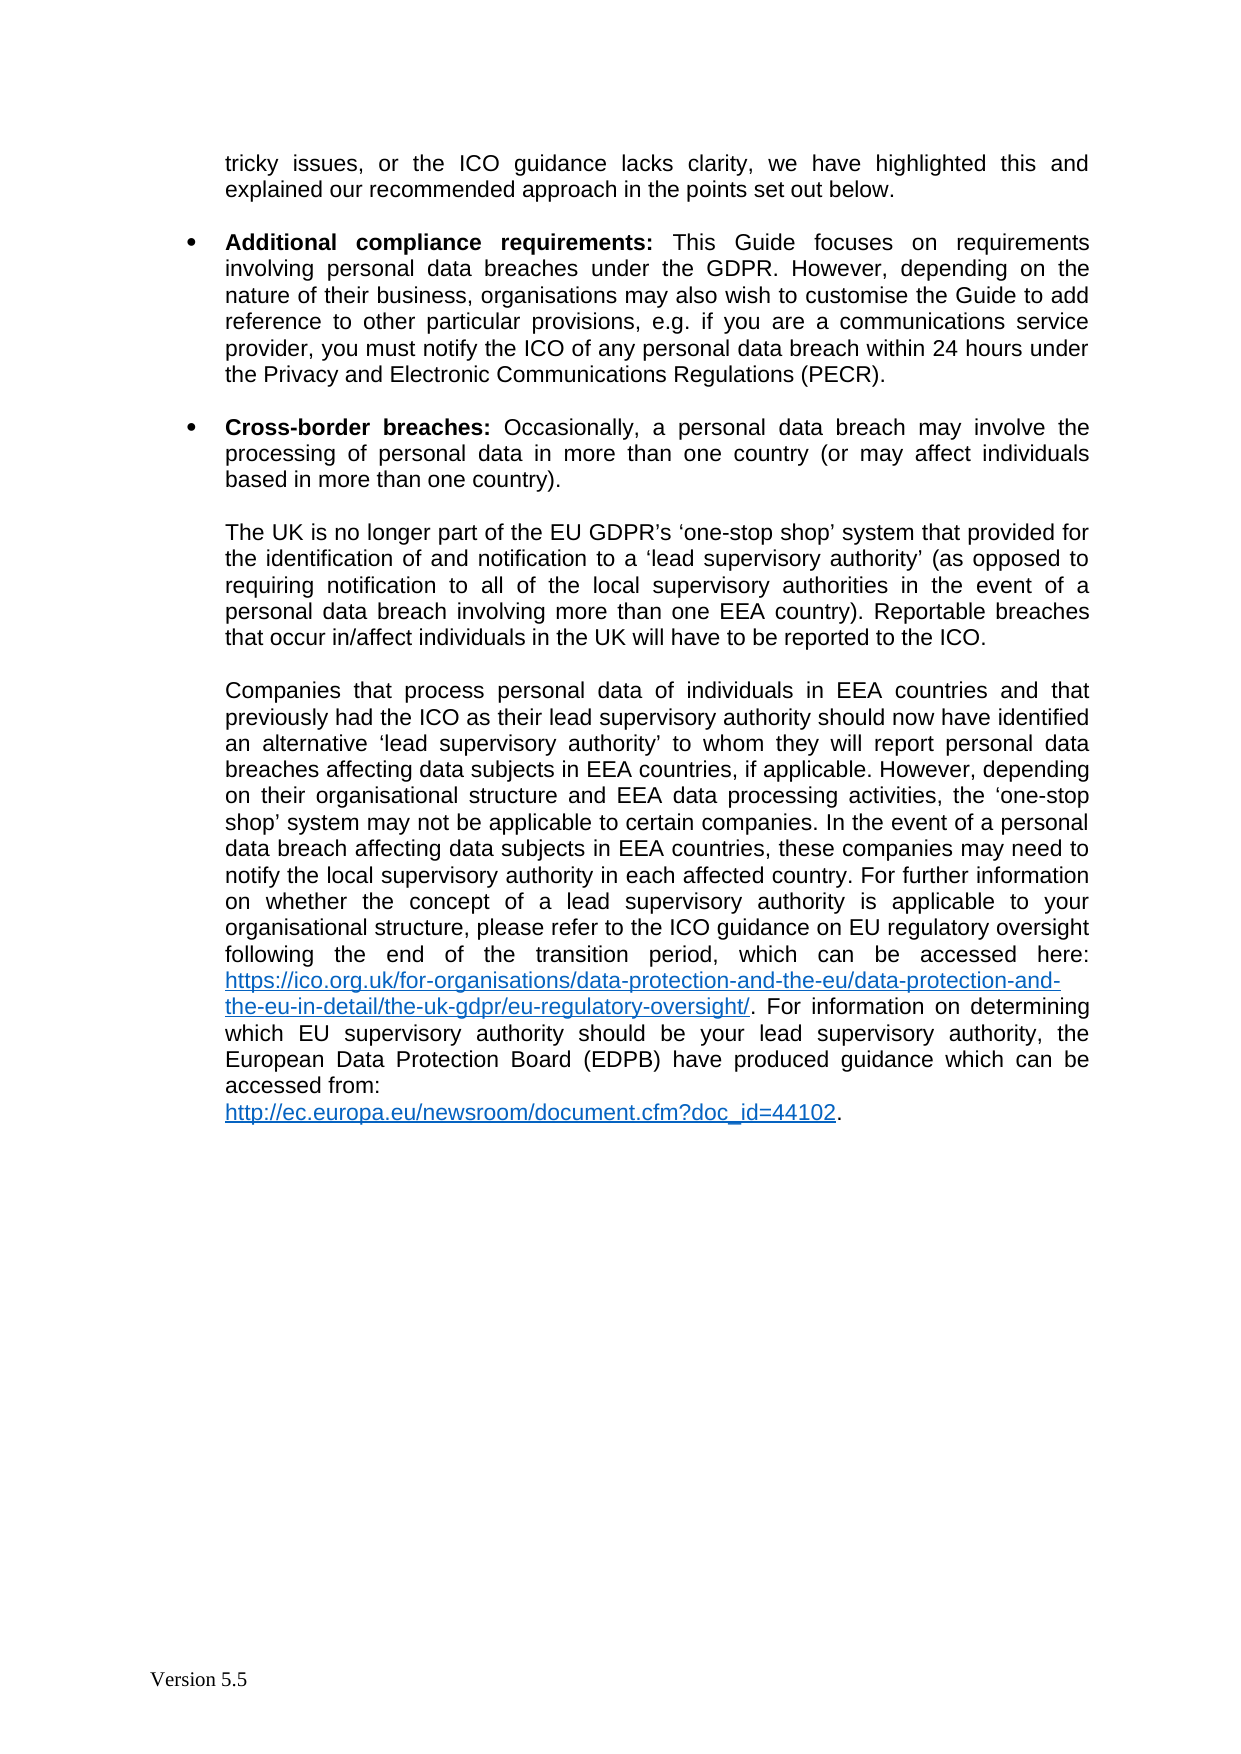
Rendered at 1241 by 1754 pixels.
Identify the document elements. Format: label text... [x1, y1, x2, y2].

text The UK is no longer part of the EU GDPR’s ‘one-stop shop’ system that provided for the identification of and notification to a ‘lead supervisory authority’ (as opposed to requiring notification to all of the local supervisory authorities in the event of a personal data breach involving more than one EEA country). Reportable breaches that occur in/affect individuals in the UK will have to be reported to the ICO. [225, 519, 1090, 651]
list Cross-border breaches: Occasionally, a personal data breach may involve the processing of personal data in more than one country (or may affect individuals based in more than one country). [187, 413, 1090, 493]
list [187, 150, 1090, 203]
text http://ec.europa.eu/newsroom/document.cfm?doc_id=44102. [225, 1099, 1090, 1125]
list Additional compliance requirements: This Guide focuses on requirements involving personal data breaches under the GDPR. However, depending on the nature of their business, organisations may also wish to customise the Guide to add reference to other particular provisions, e.g. if you are a communications service provider, you must notify the ICO of any personal data breach within 24 hours under the Privacy and Electronic Communications Regulations (PECR). [187, 229, 1090, 387]
text Companies that process personal data of individuals in EEA countries and that previously had the ICO as their lead supervisory authority should now have identified an alternative ‘lead supervisory authority’ to whom they will report personal data breaches affecting data subjects in EEA countries, if applicable. However, depending on their organisational structure and EEA data processing activities, the ‘one-stop shop’ system may not be applicable to certain companies. In the event of a personal data breach affecting data subjects in EEA countries, these companies may need to notify the local supervisory authority in each affected country. For further information on whether the concept of a lead supervisory authority is applicable to your organisational structure, please refer to the ICO guidance on EU regulatory oversight following the end of the transition period, which can be accessed here: https://ico.org.uk/for-organisations/data-protection-and-the-eu/data-protection-and-the-eu-in-detail/the-uk-gdpr/eu-regulatory-oversight/. For information on determining which EU supervisory authority should be your lead supervisory authority, the European Data Protection Board (EDPB) have produced guidance which can be accessed from: [225, 677, 1090, 1099]
